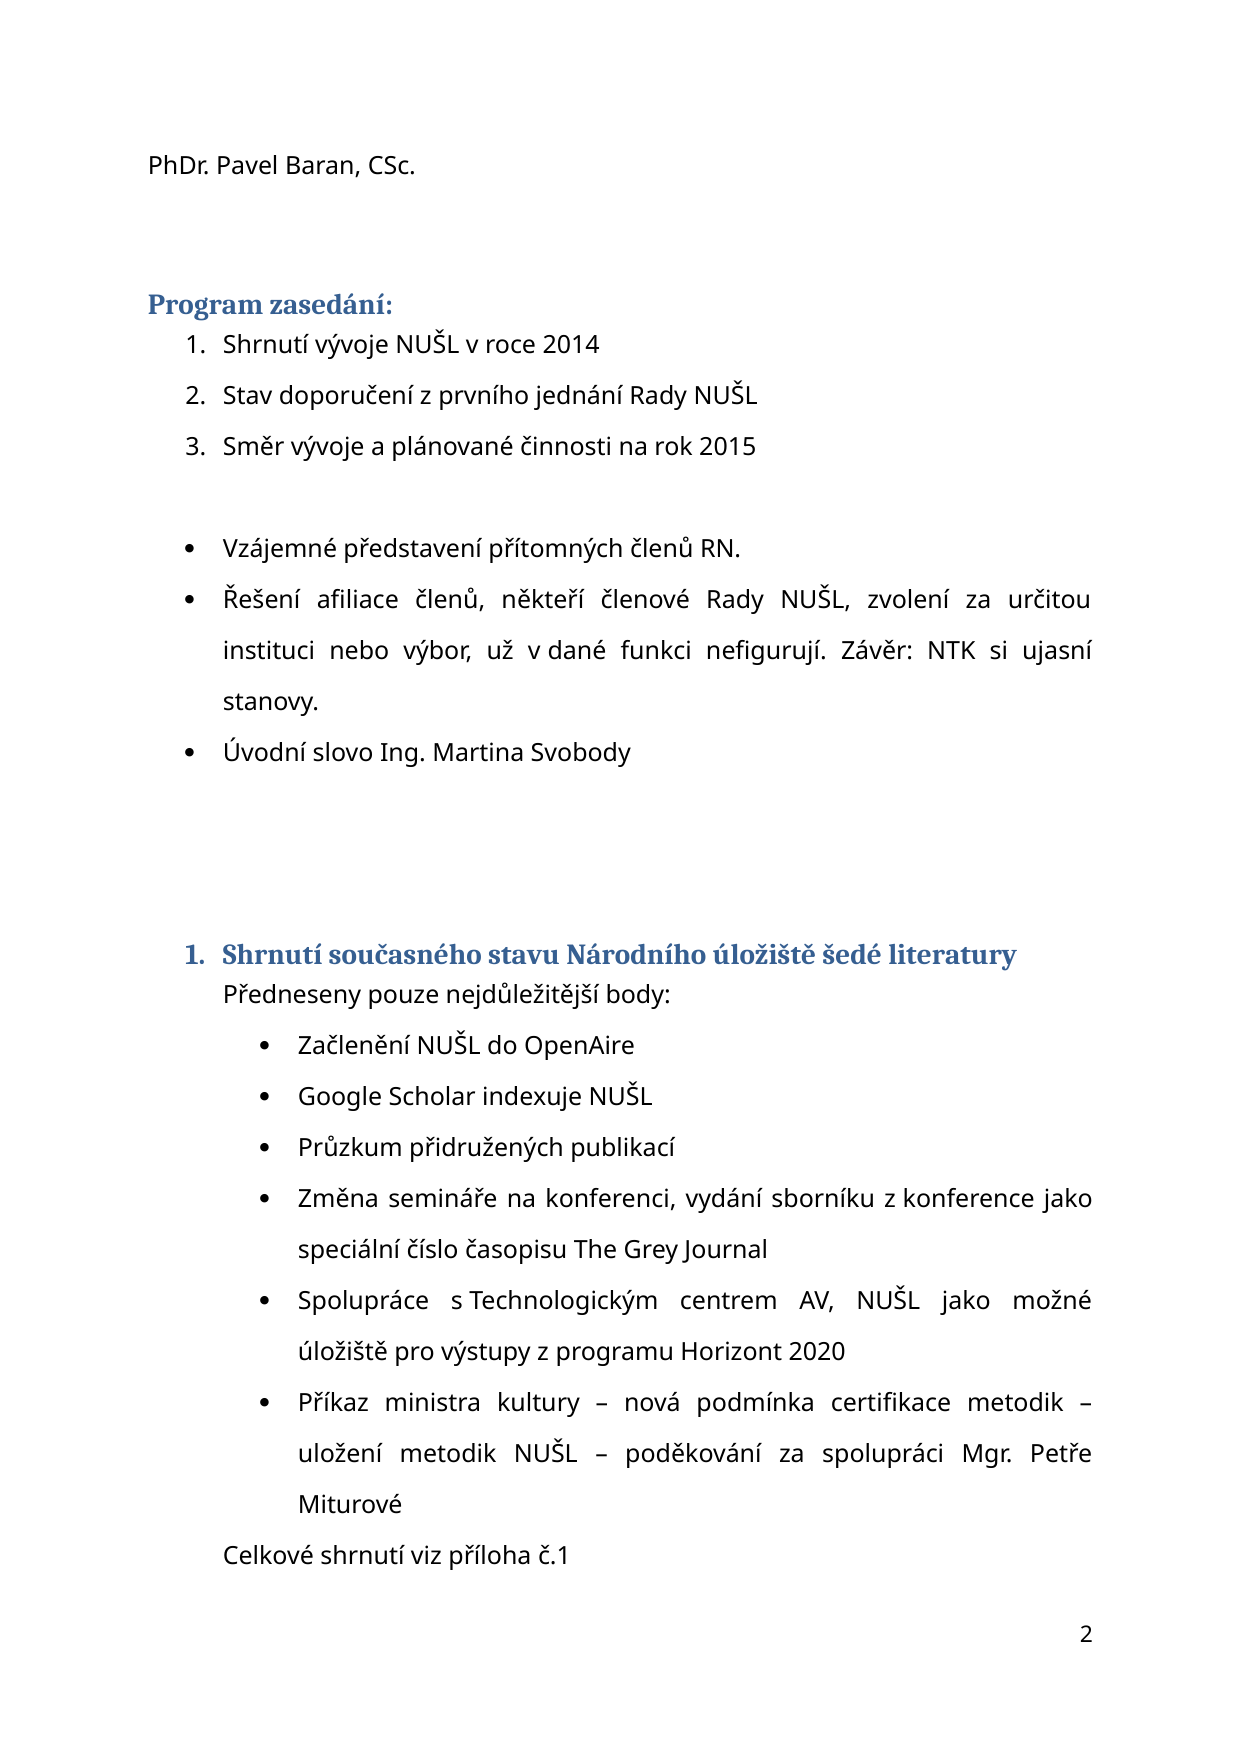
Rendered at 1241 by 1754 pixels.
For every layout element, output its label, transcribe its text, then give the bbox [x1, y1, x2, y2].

subtitle Shrnutí současného stavu Národního úložiště šedé literatury [185, 938, 1093, 971]
list Google Scholar indexuje NUŠL [260, 1078, 1093, 1112]
list Změna semináře na konferenci, vydání sborníku z konference jako speciální číslo časopisu The Grey Journal [260, 1181, 1093, 1266]
list Celkové shrnutí viz příloha č.1 [223, 1538, 1093, 1572]
subtitle Program zasedání: [148, 288, 1093, 321]
list Vzájemné představení přítomných členů RN. [185, 531, 1093, 564]
list Spolupráce s Technologickým centrem AV, NUŠL jako možné úložiště pro výstupy z programu Horizont 2020 [260, 1283, 1093, 1368]
list Příkaz ministra kultury – nová podmínka certifikace metodik – uložení metodik NUŠL – poděkování za spolupráci Mgr. Petře Miturové [260, 1385, 1093, 1521]
list Stav doporučení z prvního jednání Rady NUŠL [185, 377, 1093, 411]
list Směr vývoje a plánované činnosti na rok 2015 [185, 428, 1093, 462]
text PhDr. Pavel Baran, CSc. [148, 148, 1093, 182]
list Začlenění NUŠL do OpenAire [260, 1027, 1093, 1061]
list Úvodní slovo Ing. Martina Svobody [185, 735, 1093, 769]
list Průzkum přidružených publikací [260, 1129, 1093, 1163]
list Předneseny pouze nejdůležitější body: [223, 976, 1093, 1010]
list Shrnutí vývoje NUŠL v roce 2014 [185, 326, 1093, 360]
list Řešení afiliace členů, někteří členové Rady NUŠL, zvolení za určitou instituci nebo výbor, už v dané funkci nefigurují. Závěr: NTK si ujasní stanovy. [185, 582, 1093, 718]
